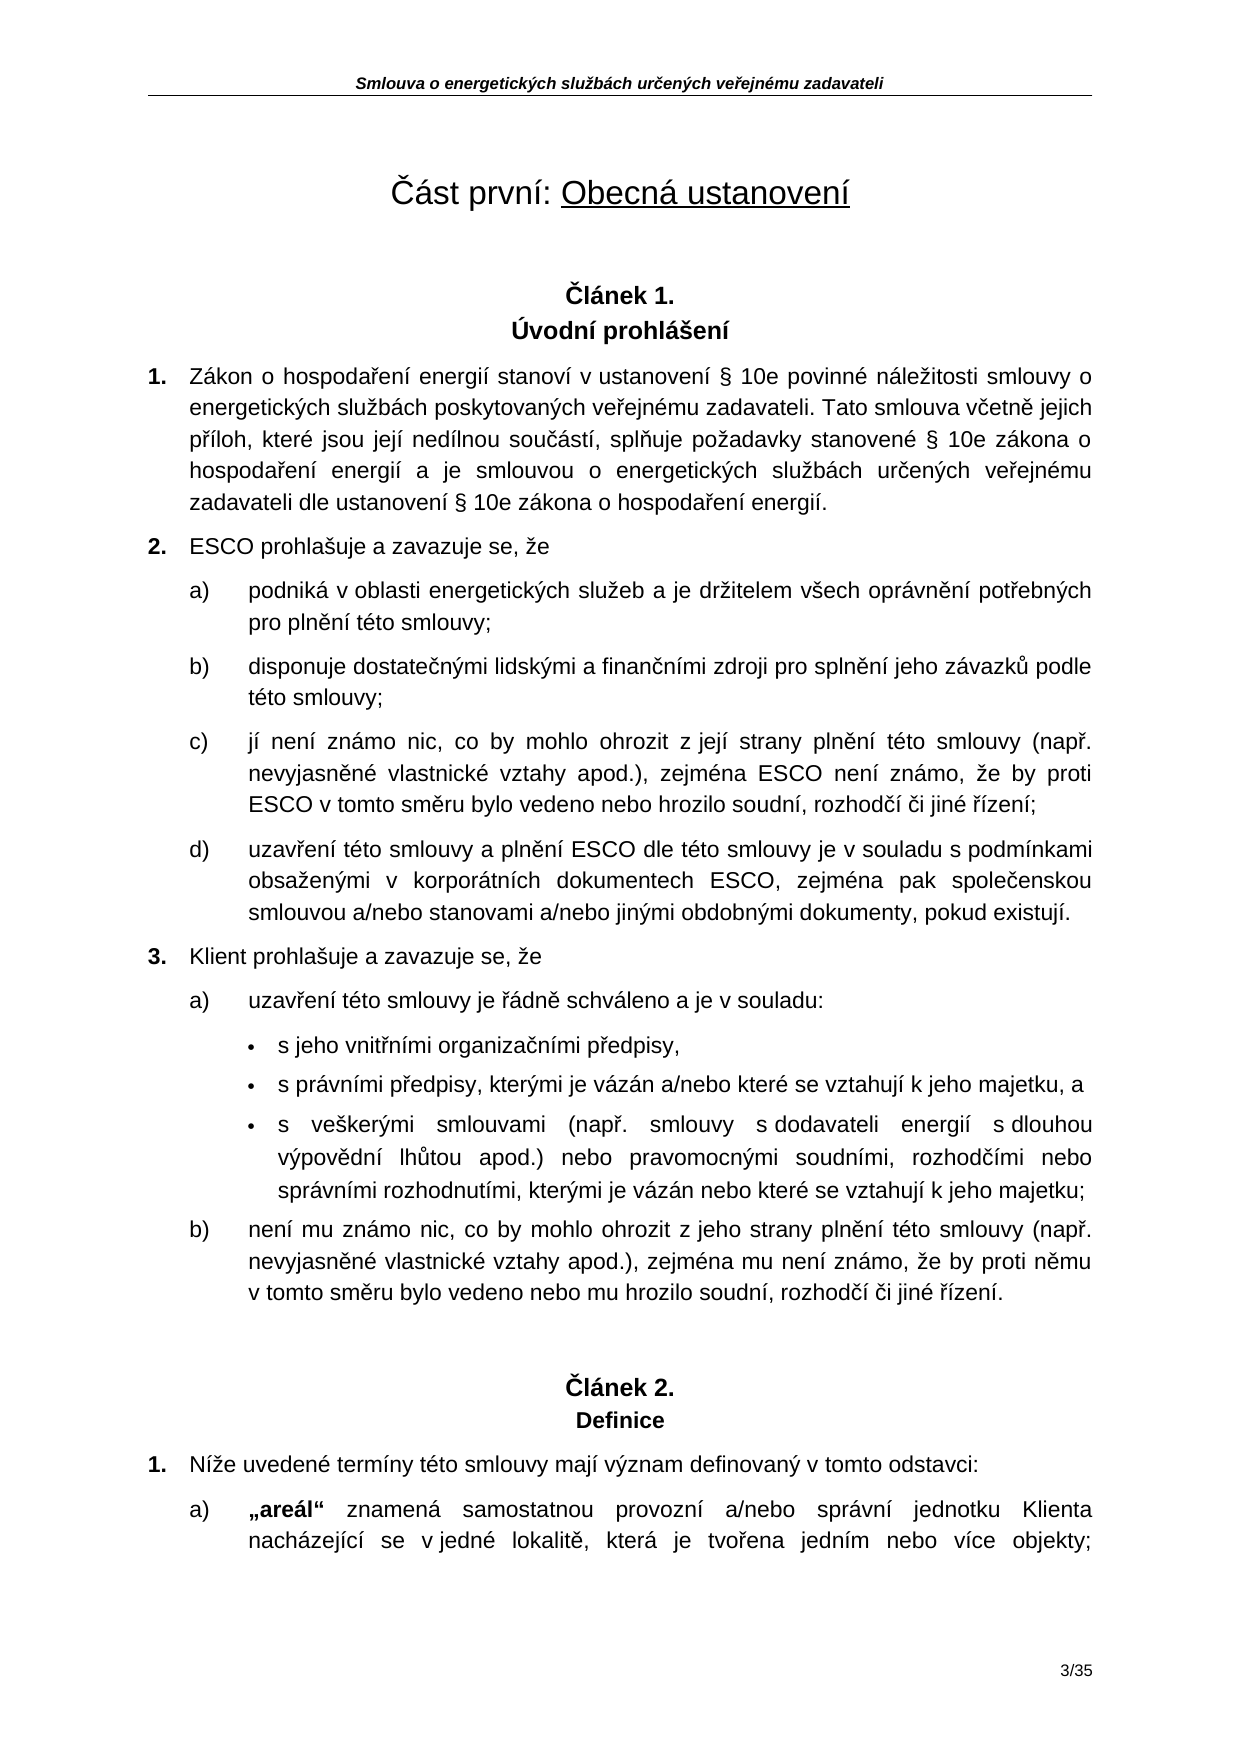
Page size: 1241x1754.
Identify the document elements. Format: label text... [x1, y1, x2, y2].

subtitle jí není známo nic, co by mohlo ohrozit z její strany plnění této smlouvy (např. nevyjasněné vlastnické vztahy apod.), zejména ESCO není známo, že by proti ESCO v tomto směru bylo vedeno nebo hrozilo soudní, rozhodčí či jiné řízení; [189, 728, 1092, 818]
subtitle není mu známo nic, co by mohlo ohrozit z jeho strany plnění této smlouvy (např. nevyjasněné vlastnické vztahy apod.), zejména mu není známo, že by proti němu v tomto směru bylo vedeno nebo mu hrozilo soudní, rozhodčí či jiné řízení. [189, 1216, 1092, 1306]
subtitle disponuje dostatečnými lidskými a finančními zdroji pro splnění jeho závazků podle této smlouvy; [189, 653, 1092, 711]
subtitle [189, 1496, 1092, 1553]
subtitle Klient prohlašuje a zavazuje se, že [148, 943, 1092, 969]
text s jeho vnitřními organizačními předpisy, [248, 1024, 1092, 1058]
text s veškerými smlouvami (např. smlouvy s dodavateli energií s dlouhou výpovědní lhůtou apod.) nebo pravomocnými soudními, rozhodčími nebo správními rozhodnutími, kterými je vázán nebo které se vztahují k jeho majetku; [248, 1104, 1092, 1204]
subtitle Definice [148, 1373, 1092, 1434]
subtitle podniká v oblasti energetických služeb a je držitelem všech oprávnění potřebných pro plnění této smlouvy; [189, 577, 1092, 635]
title Část první: Obecná ustanovení [148, 173, 1092, 211]
subtitle Níže uvedené termíny této smlouvy mají význam definovaný v tomto odstavci: [148, 1451, 1092, 1478]
subtitle Zákon o hospodaření energií stanoví v ustanovení § 10e povinné náležitosti smlouvy o energetických službách poskytovaných veřejnému zadavateli. Tato smlouva včetně jejich příloh, které jsou její nedílnou součástí, splňuje požadavky stanovené § 10e zákona o hospodaření energií a je smlouvou o energetických službách určených veřejnému zadavateli dle ustanovení § 10e zákona o hospodaření energií. [148, 363, 1092, 515]
subtitle uzavření této smlouvy a plnění ESCO dle této smlouvy je v souladu s podmínkami obsaženými v korporátních dokumentech ESCO, zejména pak společenskou smlouvou a/nebo stanovami a/nebo jinými obdobnými dokumenty, pokud existují. [189, 836, 1092, 925]
text s právními předpisy, kterými je vázán a/nebo které se vztahují k jeho majetku, a [248, 1064, 1092, 1097]
subtitle uzavření této smlouvy je řádně schváleno a je v souladu: [189, 987, 1092, 1013]
subtitle Úvodní prohlášení [148, 281, 1092, 344]
subtitle ESCO prohlašuje a zavazuje se, že [148, 533, 1092, 559]
